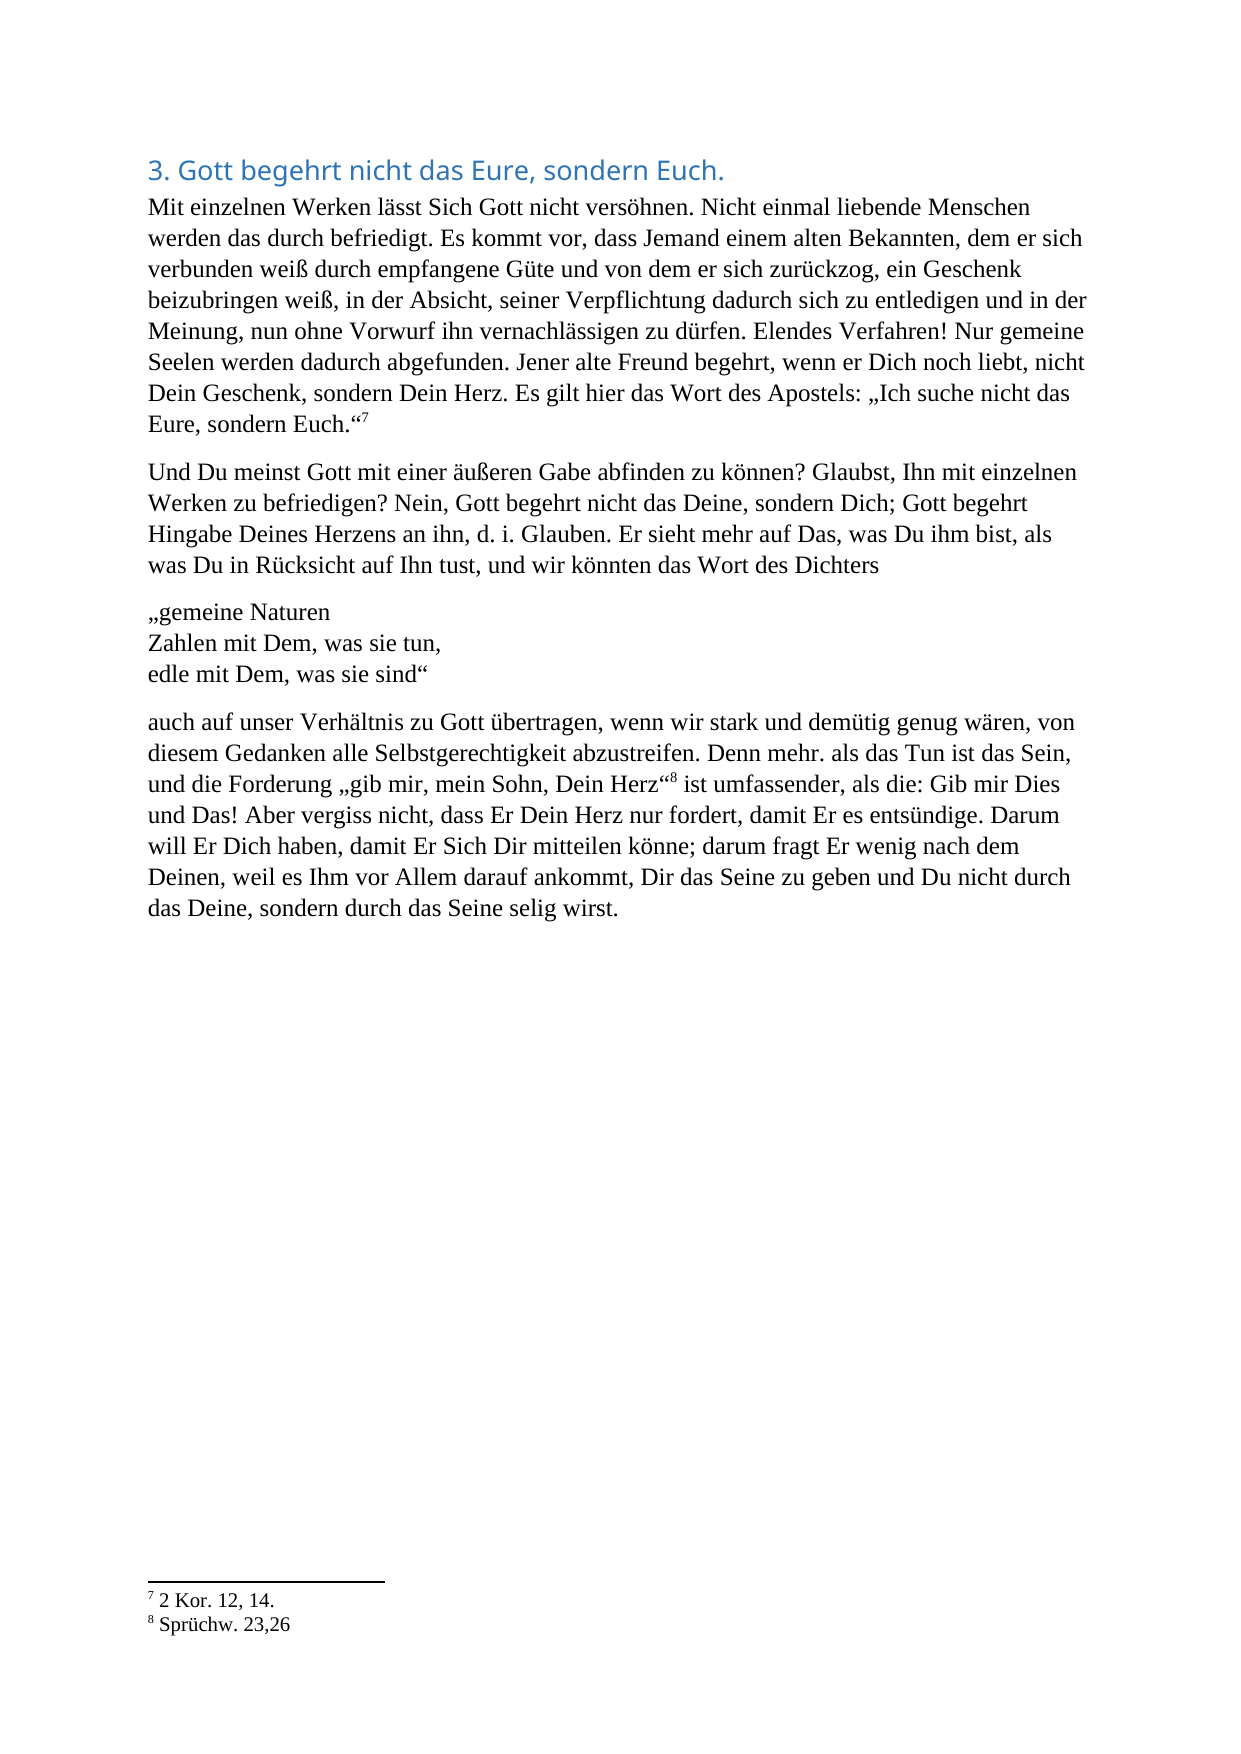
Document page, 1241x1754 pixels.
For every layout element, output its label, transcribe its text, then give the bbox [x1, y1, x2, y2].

text auch auf unser Verhältnis zu Gott übertragen, wenn wir stark und demütig genug wären, von diesem Gedanken alle Selbstgerechtigkeit abzustreifen. Denn mehr. als das Tun ist das Sein, und die Forderung „gib mir, mein Sohn, Dein Herz“ ist umfassender, als die: Gib mir Dies und Das! Aber vergiss nicht, dass Er Dein Herz nur fordert, damit Er es entsündige. Darum will Er Dich haben, damit Er Sich Dir mitteilen könne; darum fragt Er wenig nach dem Deinen, weil es Ihm vor Allem darauf ankommt, Dir das Seine zu geben und Du nicht durch das Deine, sondern durch das Seine selig wirst. [148, 707, 1093, 922]
text Mit einzelnen Werken lässt Sich Gott nicht versöhnen. Nicht einmal liebende Menschen werden das durch befriedigt. Es kommt vor, dass Jemand einem alten Bekannten, dem er sich verbunden weiß durch empfangene Güte und von dem er sich zurückzog, ein Geschenk beizubringen weiß, in der Absicht, seiner Verpflichtung dadurch sich zu entledigen und in der Meinung, nun ohne Vorwurf ihn vernachlässigen zu dürfen. Elendes Verfahren! Nur gemeine Seelen werden dadurch abgefunden. Jener alte Freund begehrt, wenn er Dich noch liebt, nicht Dein Geschenk, sondern Dein Herz. Es gilt hier das Wort des Apostels: „Ich suche nicht das Eure, sondern Euch.“ [148, 192, 1093, 438]
text „gemeine Naturen Zahlen mit Dem, was sie tun, edle mit Dem, was sie sind“ [148, 597, 1093, 688]
subtitle 3. Gott begehrt nicht das Eure, sondern Euch. [148, 152, 1093, 189]
text Und Du meinst Gott mit einer äußeren Gabe abfinden zu können? Glaubst, Ihn mit einzelnen Werken zu befriedigen? Nein, Gott begehrt nicht das Deine, sondern Dich; Gott begehrt Hingabe Deines Herzens an ihn, d. i. Glauben. Er sieht mehr auf Das, was Du ihm bist, als was Du in Rücksicht auf Ihn tust, und wir könnten das Wort des Dichters [148, 457, 1093, 578]
